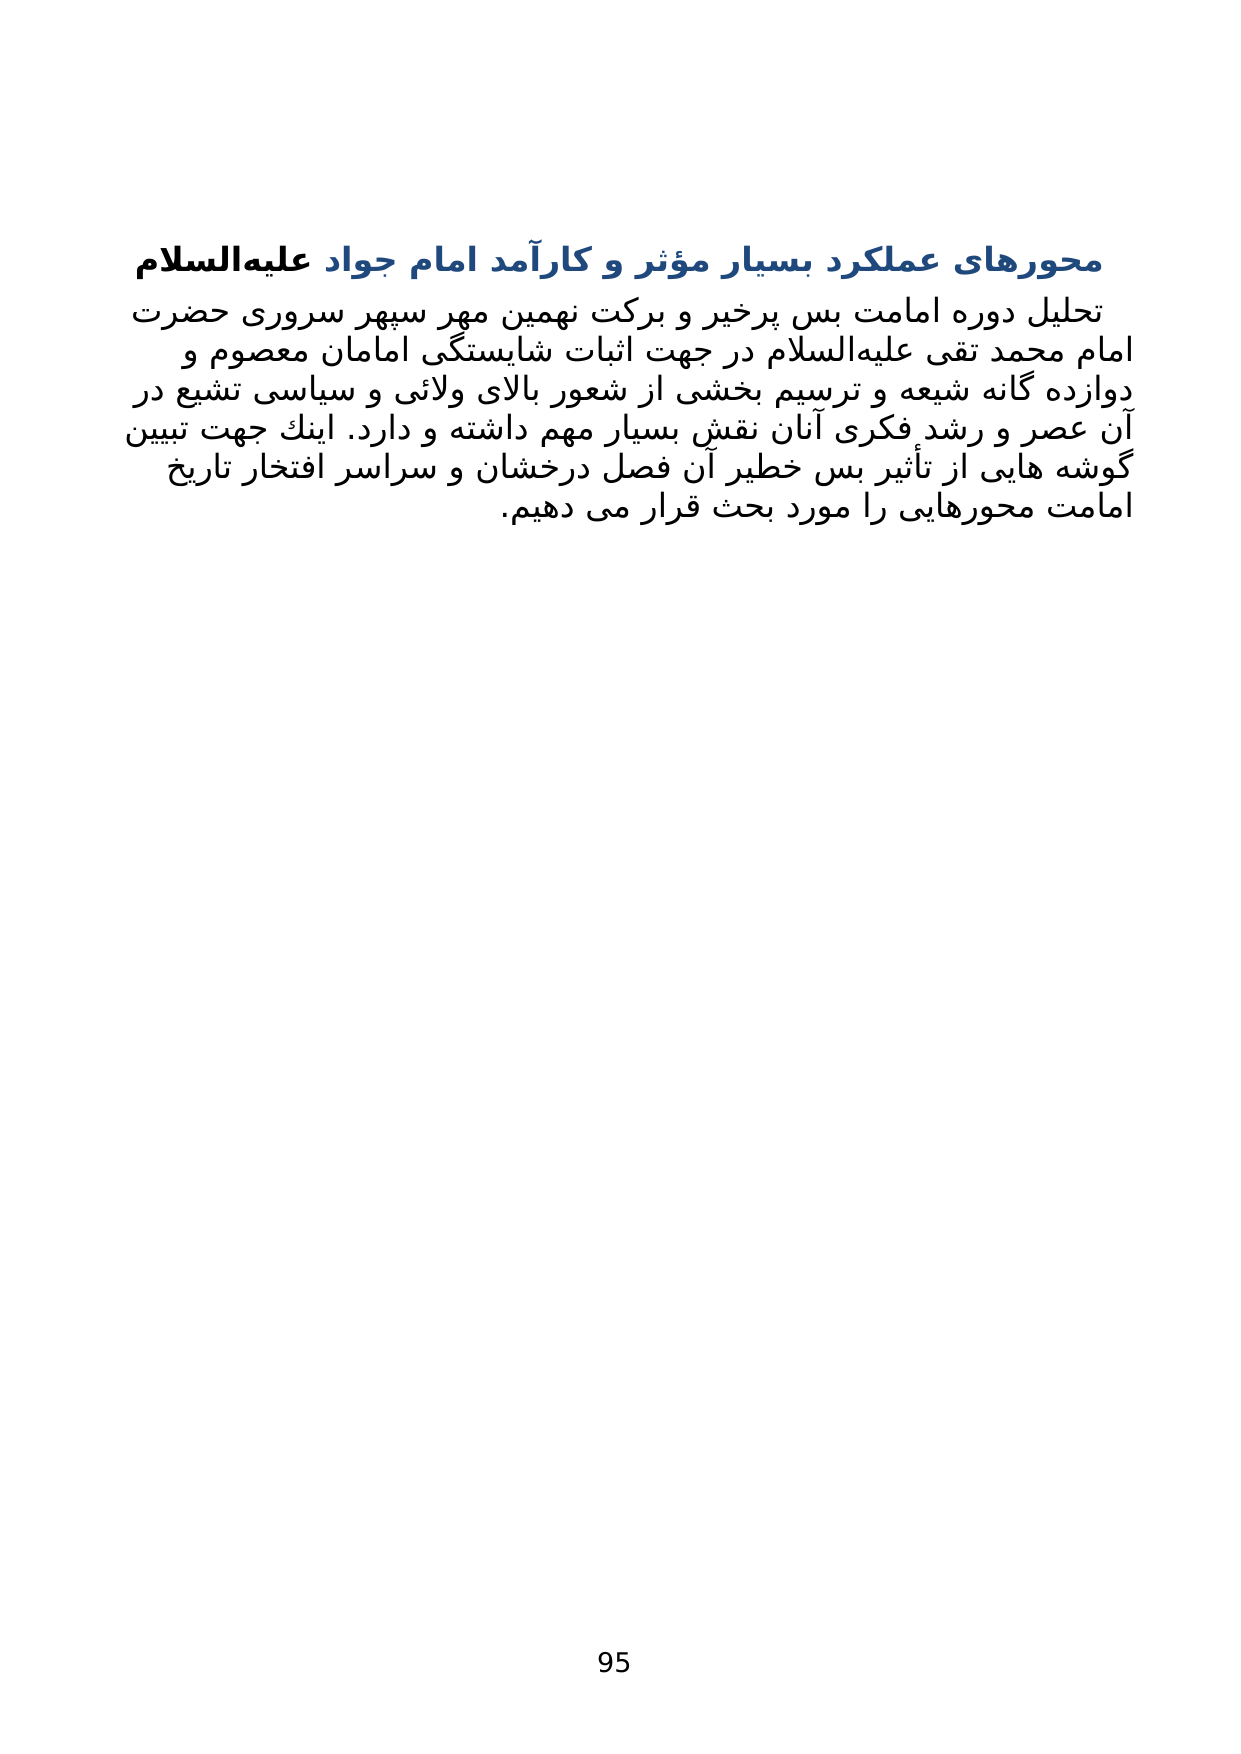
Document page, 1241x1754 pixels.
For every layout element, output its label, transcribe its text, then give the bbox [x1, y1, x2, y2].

subtitle محورهاى عملكرد بسيار مؤثر و كارآمد امام جواد عليه‌السلام [94, 241, 1134, 279]
text تحليل دوره امامت بس پرخير و بركت نهمين مهر سپهر سرورى حضرت امام محمد تقى عليه‌السلام در جهت اثبات شايستگى امامان معصوم و دوازده گانه شيعه و ترسيم بخشى از شعور بالاى ولائى و سياسى تشيع در آن عصر و رشد فكرى آنان نقش بسيار مهم داشته و دارد. اينك جهت تبيين گوشه هايى از تأثير بس خطير آن فصل درخشان و سراسر افتخار تاريخ امامت محورهايى را مورد بحث قرار مى دهيم. [94, 292, 1134, 525]
